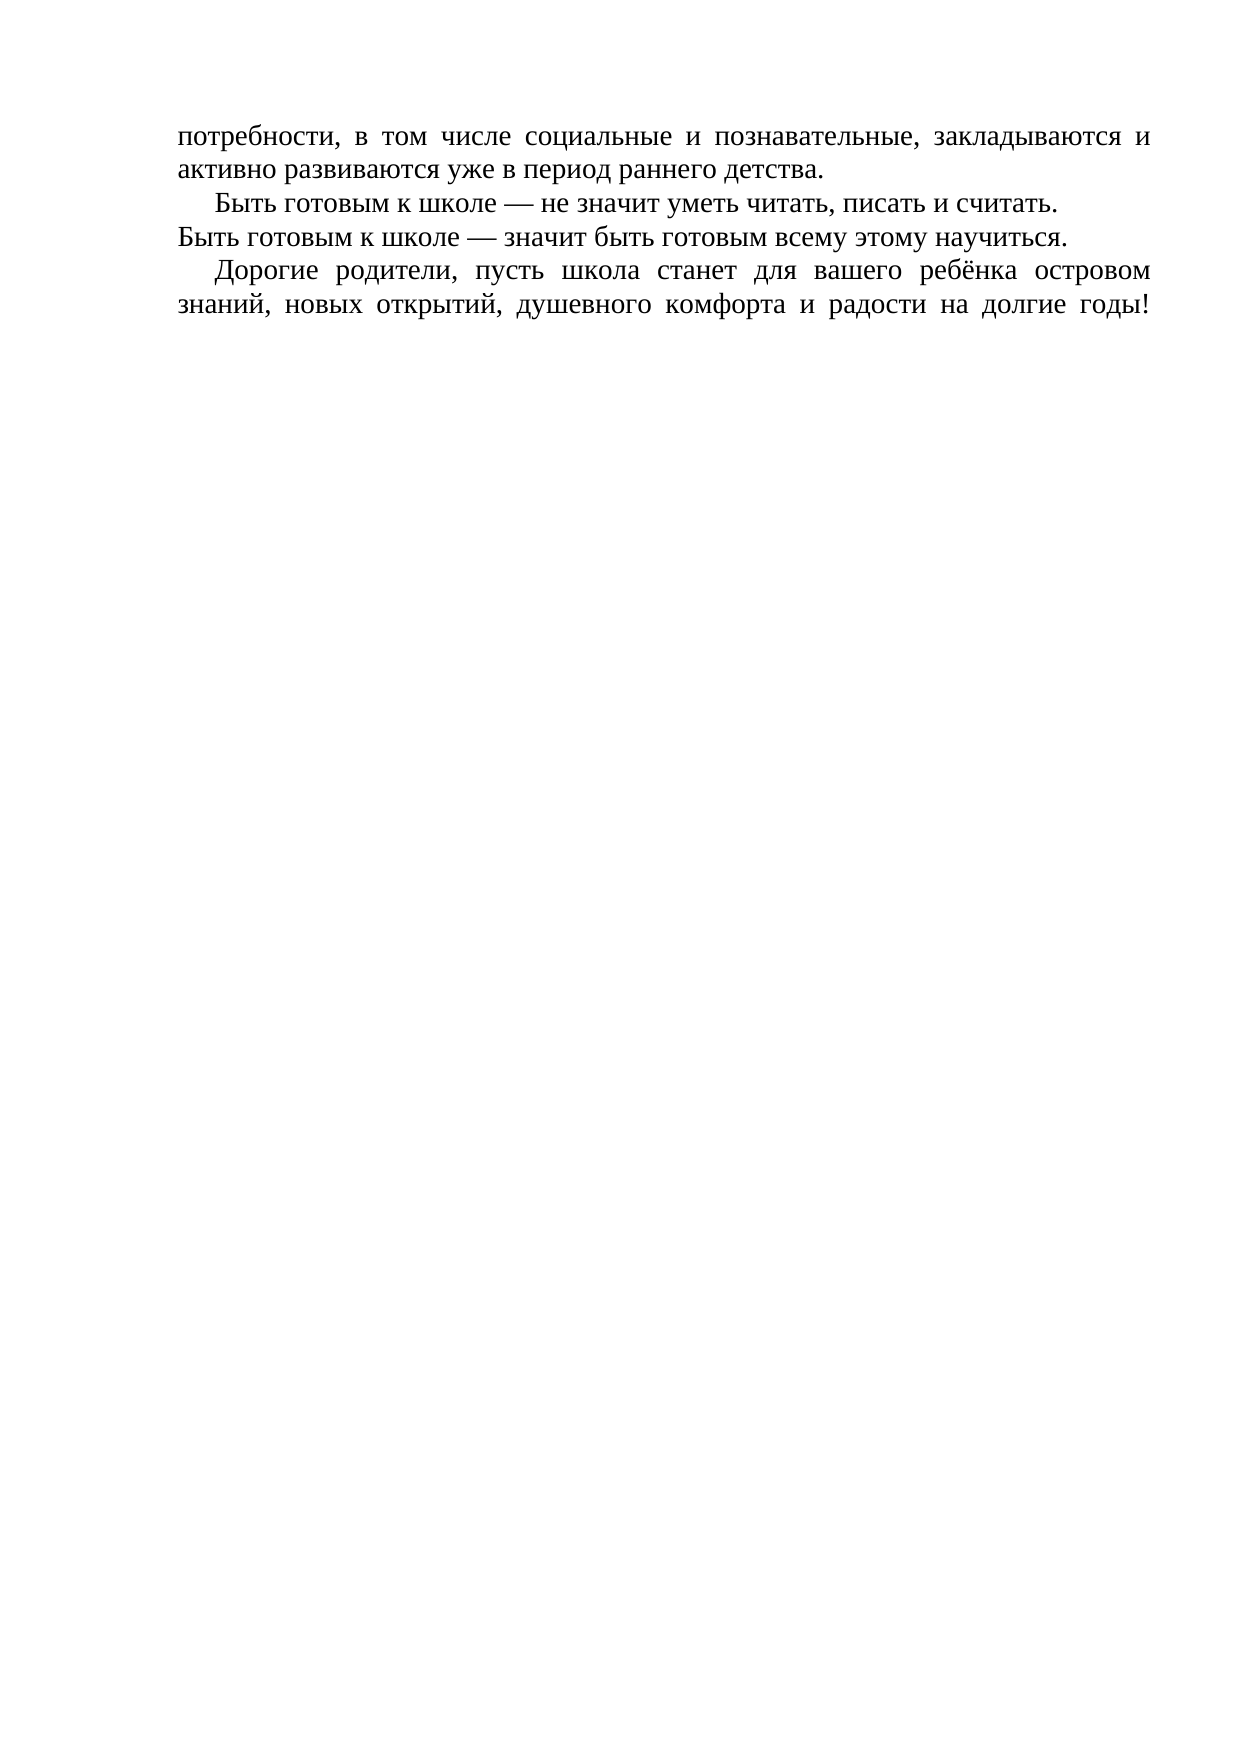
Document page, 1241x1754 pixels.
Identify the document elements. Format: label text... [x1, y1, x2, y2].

text Быть готовым к школе — не значит уметь читать, писать и считать. [177, 185, 1152, 219]
text Дорогие родители, пусть школа станет для вашего ребёнка островом знаний, новых открытий, душевного комфорта и радости на долгие годы! [177, 252, 1152, 348]
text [177, 118, 1152, 185]
text Быть готовым к школе — значит быть готовым всему этому научиться. [177, 219, 1152, 252]
